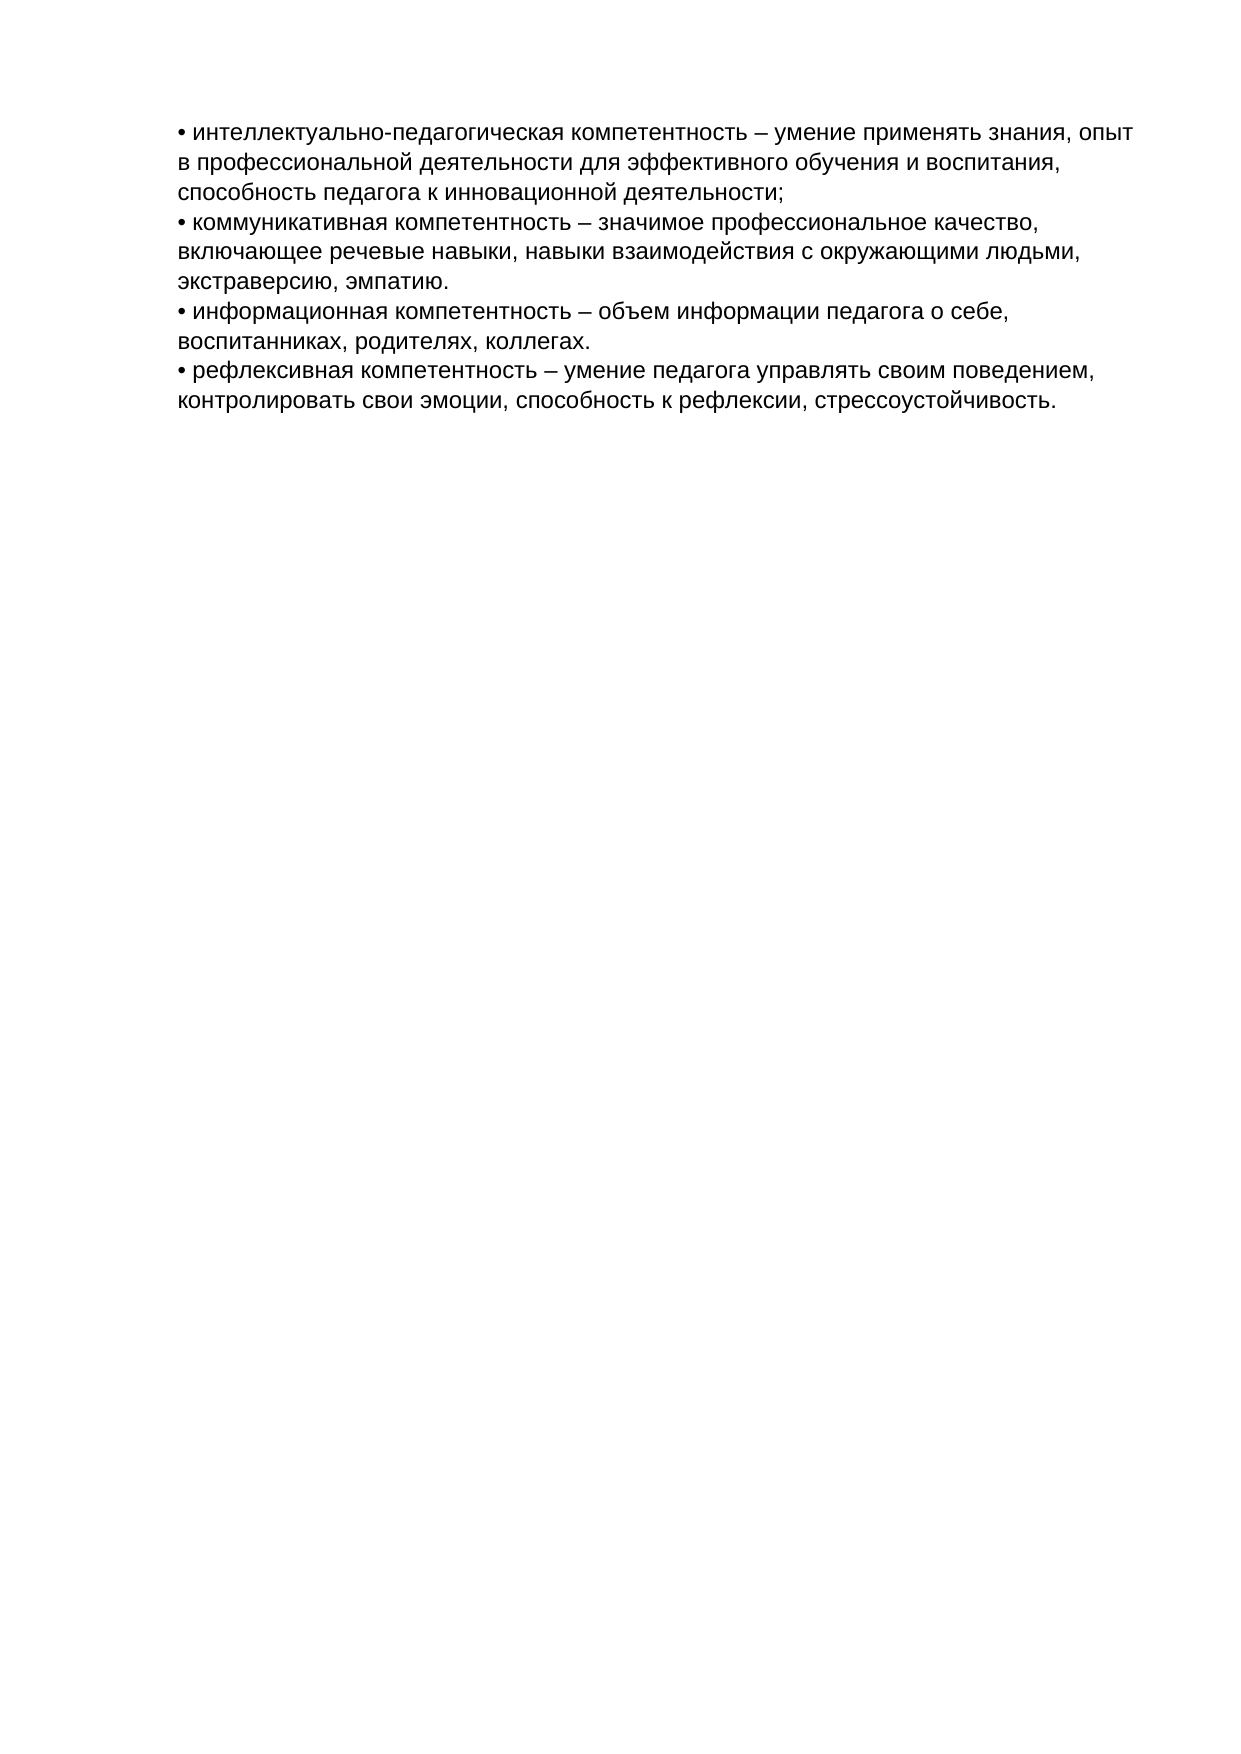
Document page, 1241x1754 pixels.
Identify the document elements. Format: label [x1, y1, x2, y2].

text [177, 118, 1152, 414]
